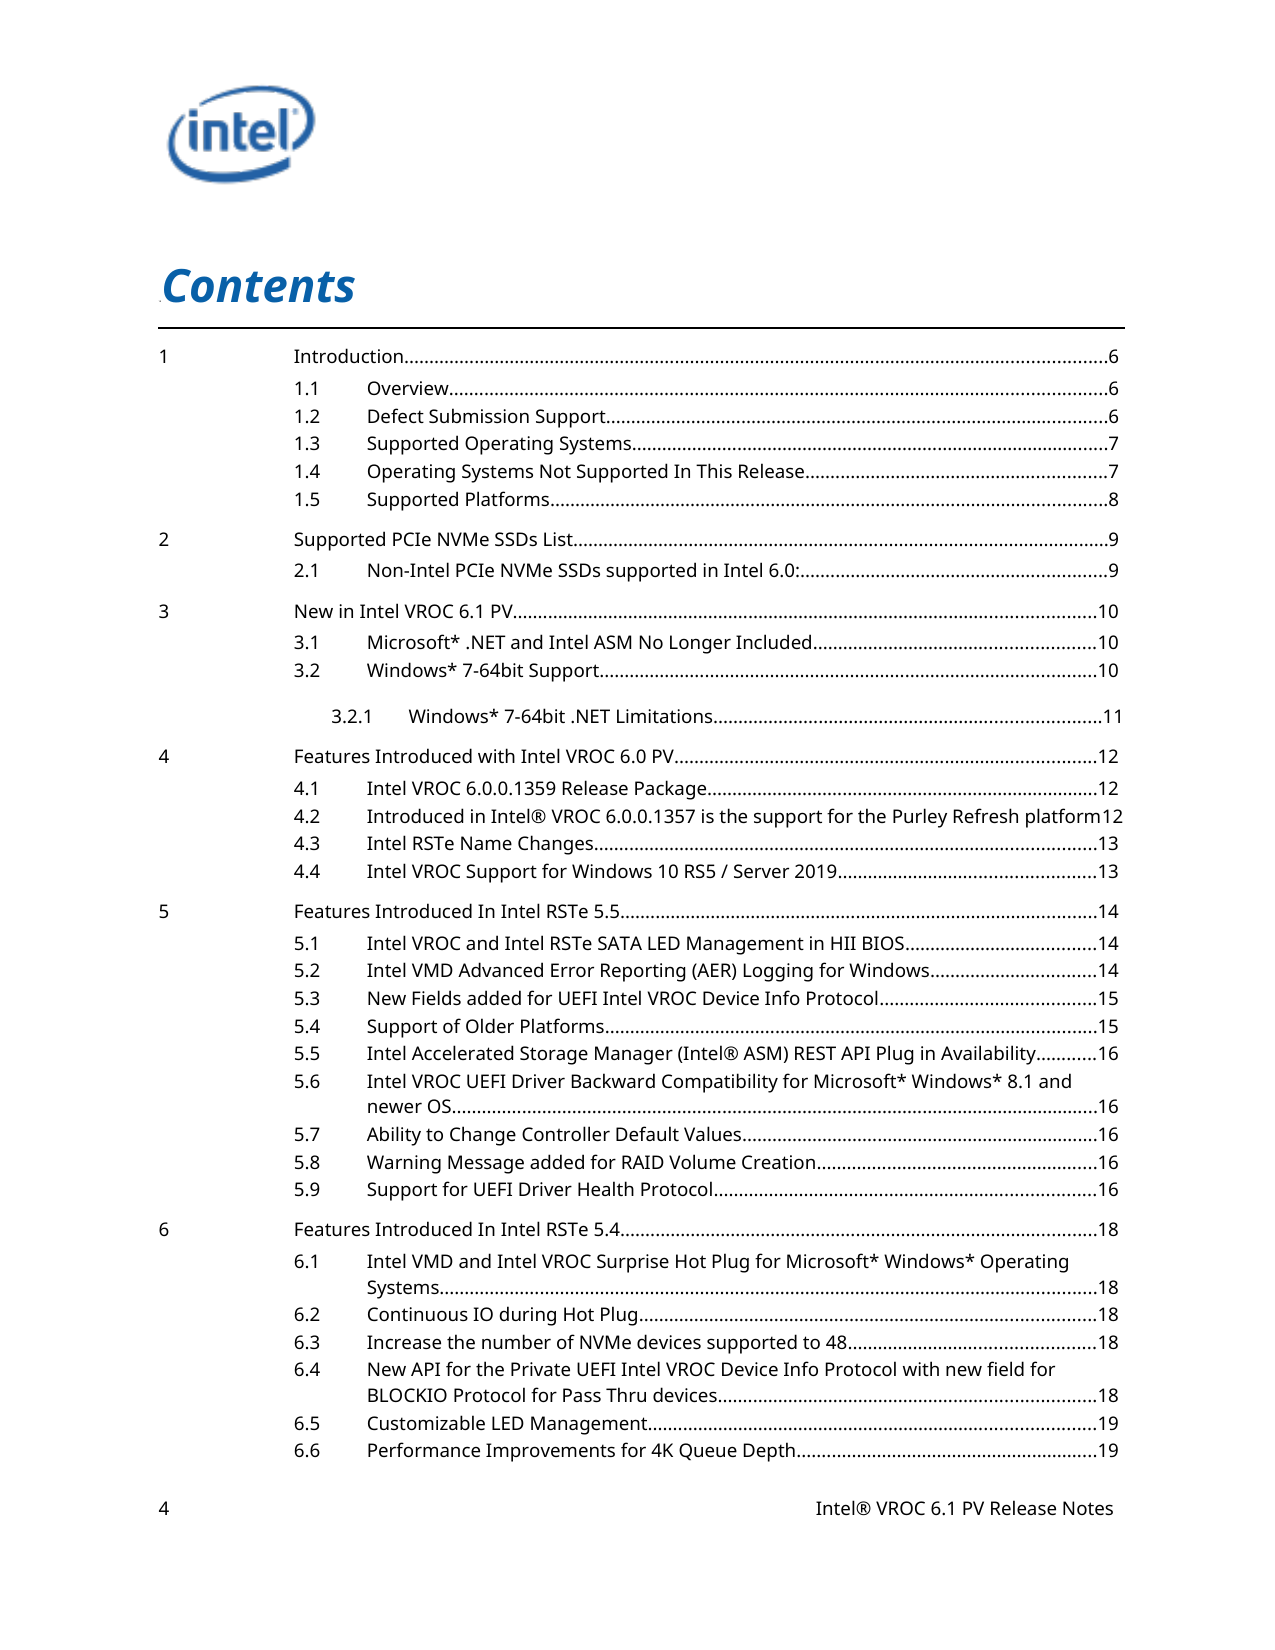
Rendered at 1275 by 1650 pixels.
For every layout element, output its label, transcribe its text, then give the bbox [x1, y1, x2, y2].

text 1.2 Defect Submission Support 6 [294, 403, 1125, 429]
text 6.3 Increase the number of NVMe devices supported to 48 18 [294, 1329, 1125, 1355]
text 5.9 Support for UEFI Driver Health Protocol 16 [294, 1177, 1125, 1202]
text 6.5 Customizable LED Management 19 [294, 1410, 1125, 1435]
text 1.4 Operating Systems Not Supported In This Release 7 [294, 458, 1125, 484]
text 4.3 Intel RSTe Name Changes 13 [294, 831, 1125, 856]
text 5.8 Warning Message added for RAID Volume Creation 16 [294, 1149, 1125, 1174]
text 1.5 Supported Platforms 8 [294, 486, 1125, 511]
text 6 Features Introduced In Intel RSTe 5.4 18 [158, 1217, 1125, 1242]
text 2 Supported PCIe NVMe SSDs List 9 [158, 526, 1125, 552]
text 2.1 Non-Intel PCIe NVMe SSDs supported in Intel 6.0: 9 [294, 558, 1125, 583]
text 1.1 Overview 6 [294, 376, 1125, 401]
subtitle 1BContents [158, 254, 1125, 327]
text 4.1 Intel VROC 6.0.0.1359 Release Package 12 [294, 776, 1125, 801]
text 6.6 Performance Improvements for 4K Queue Depth 19 [294, 1437, 1125, 1463]
text 5 Features Introduced In Intel RSTe 5.5 14 [158, 898, 1125, 924]
text 5.3 New Fields added for UEFI Intel VROC Device Info Protocol 15 [294, 985, 1125, 1011]
text 6.2 Continuous IO during Hot Plug 18 [294, 1302, 1125, 1327]
text 4 Features Introduced with Intel VROC 6.0 PV 12 [158, 744, 1125, 769]
text 4.4 Intel VROC Support for Windows 10 RS5 / Server 2019 13 [294, 858, 1125, 884]
text 6.4 New API for the Private UEFI Intel VROC Device Info Protocol with new field for BLOCKIO Protocol for Pass Thru devices 18 [294, 1357, 1125, 1408]
text 1.3 Supported Operating Systems 7 [294, 431, 1125, 456]
text 5.4 Support of Older Platforms 15 [294, 1013, 1125, 1038]
text 5.2 Intel VMD Advanced Error Reporting (AER) Logging for Windows 14 [294, 958, 1125, 983]
text 5.6 Intel VROC UEFI Driver Backward Compatibility for Microsoft* Windows* 8.1 and newer OS 16 [294, 1068, 1125, 1119]
text 3.2 Windows* 7-64bit Support 10 [294, 657, 1125, 683]
text 6.1 Intel VMD and Intel VROC Surprise Hot Plug for Microsoft* Windows* Operating Systems 18 [294, 1248, 1125, 1299]
text 1 Introduction 6 [158, 344, 1125, 369]
text 3.1 Microsoft* .NET and Intel ASM No Longer Included 10 [294, 630, 1125, 655]
picture [139, 56, 346, 213]
text 5.1 Intel VROC and Intel RSTe SATA LED Management in HII BIOS 14 [294, 930, 1125, 956]
text 5.5 Intel Accelerated Storage Manager (Intel® ASM) REST API Plug in Availability 16 [294, 1041, 1125, 1066]
text 4.2 Introduced in Intel® VROC 6.0.0.1357 is the support for the Purley Refresh platform 12 [294, 803, 1125, 829]
text 3 New in Intel VROC 6.1 PV 10 [158, 598, 1125, 623]
text 5.7 Ability to Change Controller Default Values 16 [294, 1121, 1125, 1147]
text 3.2.1 Windows* 7-64bit .NET Limitations 11 [331, 704, 1125, 729]
